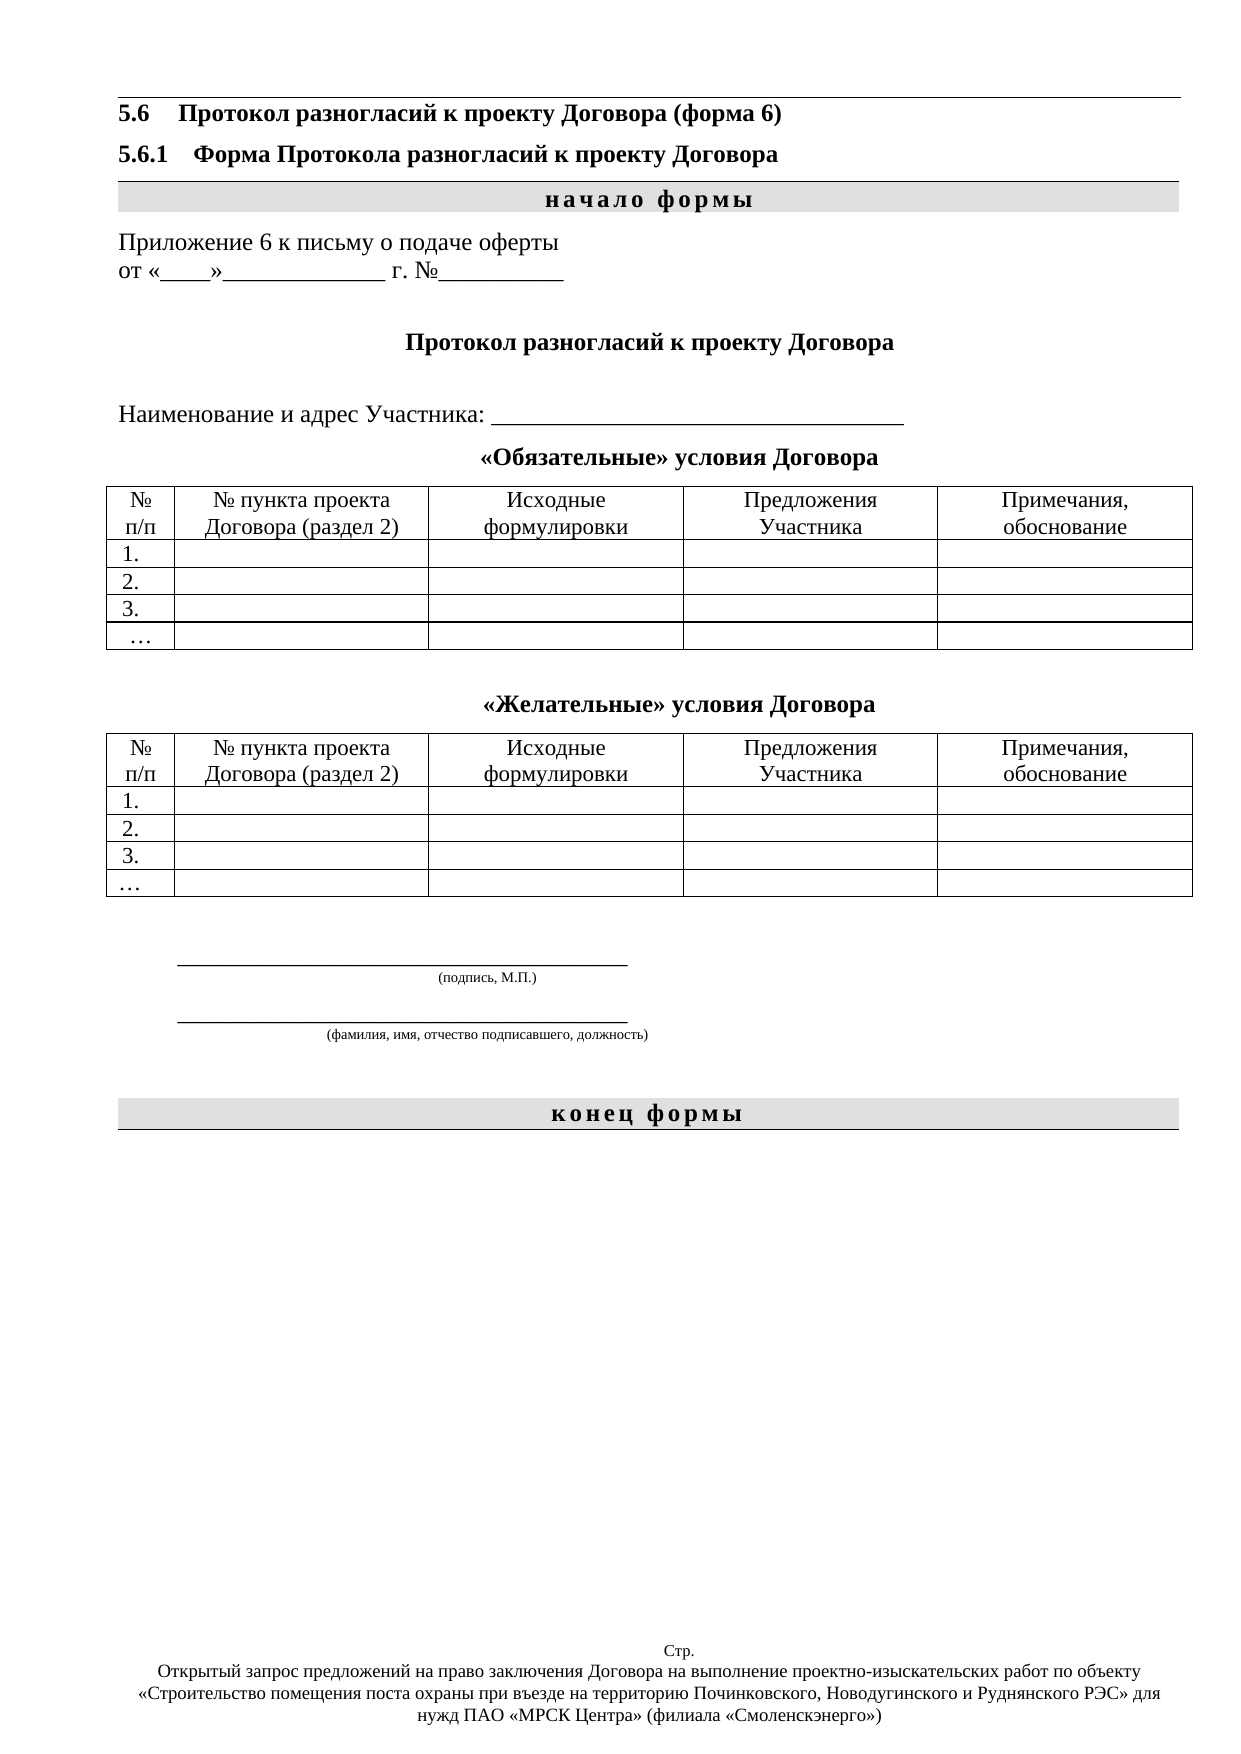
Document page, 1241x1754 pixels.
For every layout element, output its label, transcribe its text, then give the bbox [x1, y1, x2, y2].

table_header № п/п [107, 487, 174, 539]
table_cell … [107, 870, 174, 896]
text начало формы [118, 182, 1179, 212]
table_cell [175, 623, 428, 649]
text конец формы [118, 1098, 1179, 1129]
table_cell [107, 787, 174, 814]
table_cell [175, 540, 428, 567]
table_cell [684, 540, 937, 567]
table_cell [938, 568, 1192, 594]
table_cell [429, 540, 683, 567]
table_cell [429, 623, 683, 649]
table_cell [175, 595, 428, 621]
table_header № пункта проекта Договора (раздел 2) [175, 734, 428, 786]
table_cell [175, 815, 428, 841]
table_cell [175, 568, 428, 594]
table_cell [938, 870, 1192, 896]
table_cell [938, 623, 1192, 649]
text (фамилия, имя, отчество подписавшего, должность) [118, 1026, 797, 1055]
table_header Исходные формулировки [429, 734, 683, 786]
text Приложение 6 к письму о подаче оферты от «____»_____________ г. №__________ [118, 227, 1181, 284]
text (подпись, М.П.) [118, 969, 797, 997]
subtitle Протокол разногласий к проекту Договора (форма 6) [118, 98, 1181, 127]
text Протокол разногласий к проекту Договора [118, 327, 1181, 356]
table_cell [107, 815, 174, 841]
table_cell [938, 787, 1192, 814]
table_cell [938, 540, 1192, 567]
text ____________________________________ [118, 997, 1181, 1026]
subtitle Форма Протокола разногласий к проекту Договора [118, 139, 1181, 168]
table_cell … [107, 623, 174, 649]
table_cell [684, 787, 937, 814]
table_header Предложения Участника [684, 734, 937, 786]
table_cell [684, 815, 937, 841]
table_cell [429, 842, 683, 868]
table_cell [684, 842, 937, 868]
table_cell [684, 870, 937, 896]
table_cell [107, 842, 174, 868]
table_header Предложения Участника [684, 487, 937, 539]
text «Обязательные» условия Договора [118, 442, 1181, 471]
table_header № п/п [107, 734, 174, 786]
table_cell [684, 623, 937, 649]
table_cell [429, 568, 683, 594]
table_cell [938, 842, 1192, 868]
table_cell [107, 540, 174, 567]
table_cell [175, 787, 428, 814]
table_cell [175, 870, 428, 896]
table_cell [684, 568, 937, 594]
table_cell [107, 568, 174, 594]
table_cell [429, 870, 683, 896]
text Наименование и адрес Участника: _________________________________ [118, 399, 1181, 428]
table_header Примечания, обоснование [938, 734, 1192, 786]
table_cell [429, 595, 683, 621]
table_cell [938, 595, 1192, 621]
table_cell [107, 595, 174, 621]
text ____________________________________ [118, 940, 1181, 969]
table_header № пункта проекта Договора (раздел 2) [175, 487, 428, 539]
table_cell [429, 815, 683, 841]
table_cell [429, 787, 683, 814]
table_header Примечания, обоснование [938, 487, 1192, 539]
text «Желательные» условия Договора [118, 689, 1181, 718]
table_header Исходные формулировки [429, 487, 683, 539]
table_cell [938, 815, 1192, 841]
table_cell [175, 842, 428, 868]
table_cell [684, 595, 937, 621]
